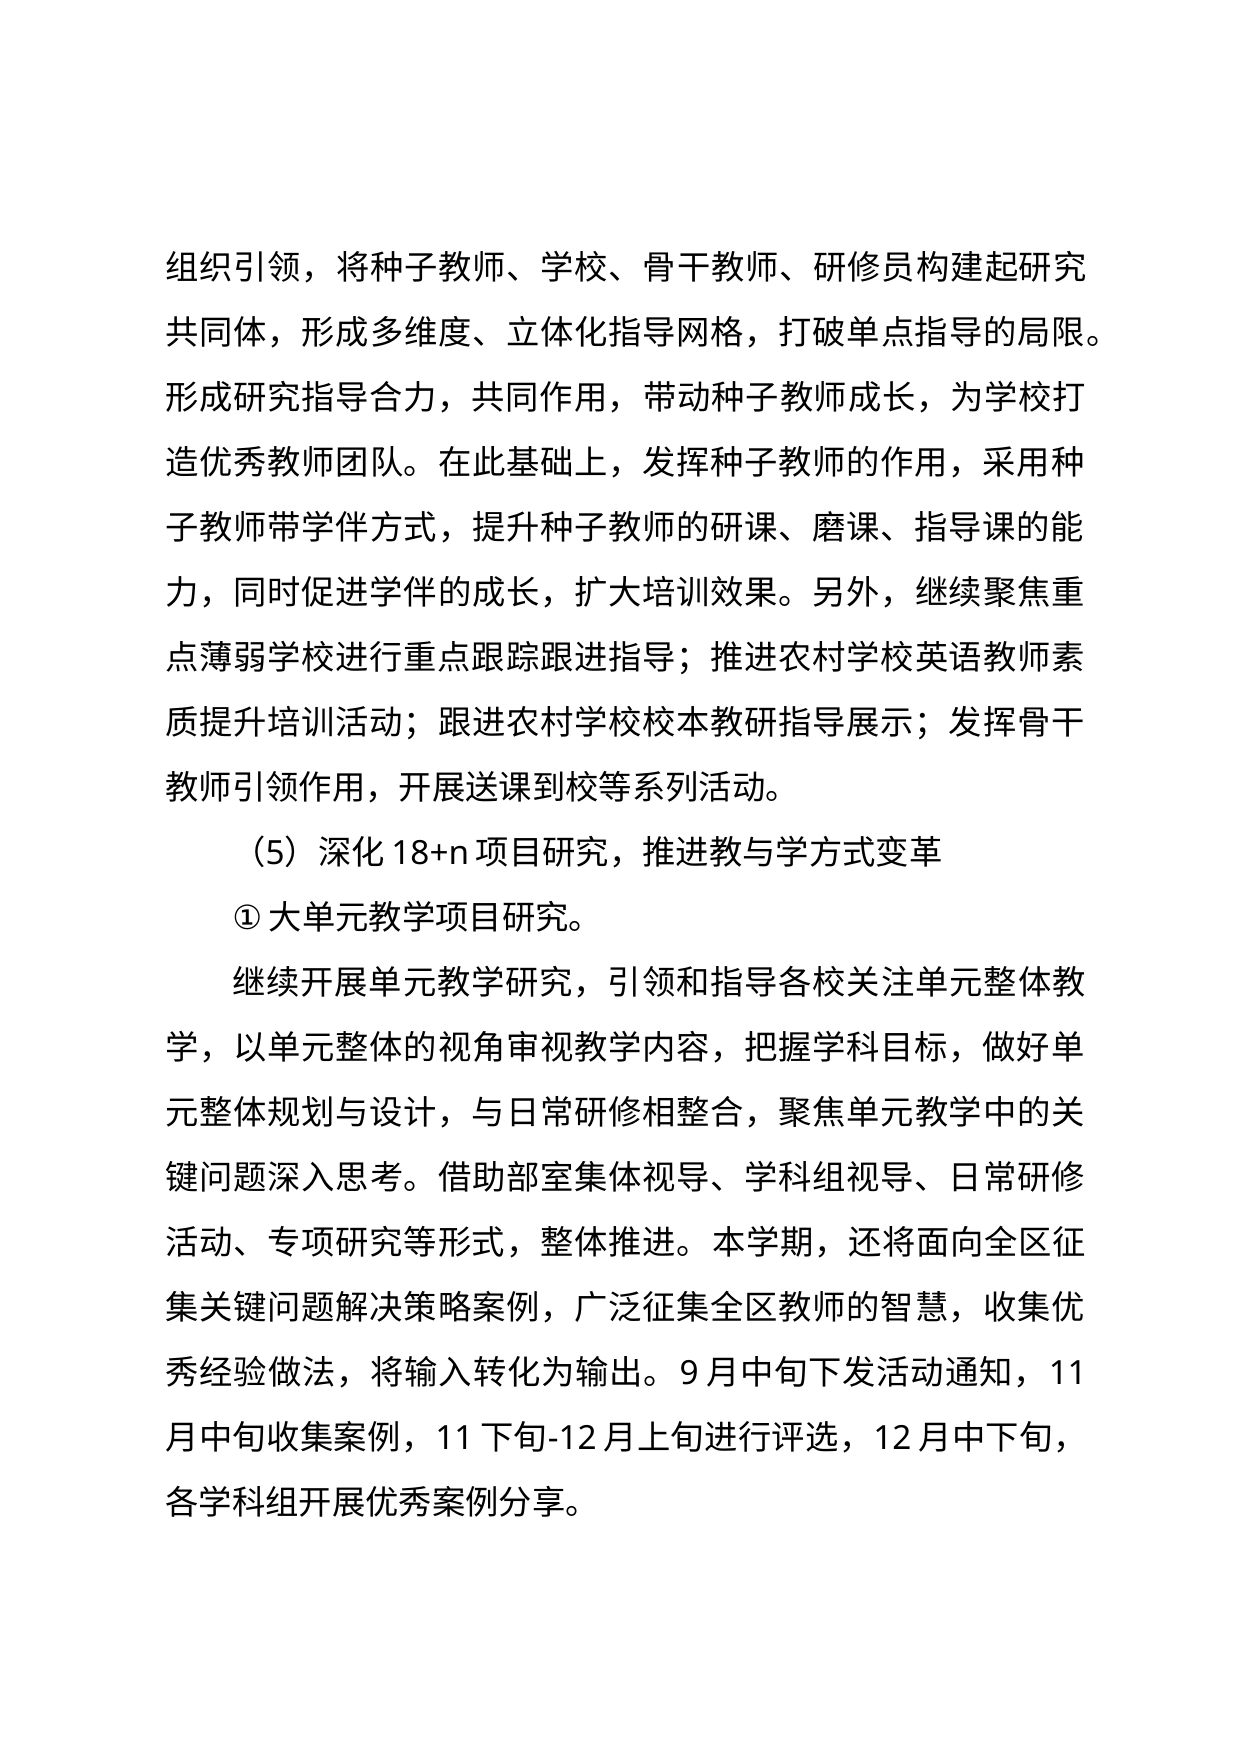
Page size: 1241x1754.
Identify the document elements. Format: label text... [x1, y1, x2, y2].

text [165, 233, 1087, 818]
text 继续开展单元教学研究，引领和指导各校关注单元整体教学，以单元整体的视角审视教学内容，把握学科目标，做好单元整体规划与设计，与日常研修相整合，聚焦单元教学中的关键问题深入思考。借助部室集体视导、学科组视导、日常研修活动、专项研究等形式，整体推进。本学期，还将面向全区征集关键问题解决策略案例，广泛征集全区教师的智慧，收集优秀经验做法，将输入转化为输出。9月中旬下发活动通知，11月中旬收集案例，11下旬-12月上旬进行评选，12月中下旬，各学科组开展优秀案例分享。 [165, 948, 1087, 1533]
text ①大单元教学项目研究。 [165, 883, 1087, 948]
text （5）深化18+n项目研究，推进教与学方式变革 [165, 818, 1087, 883]
